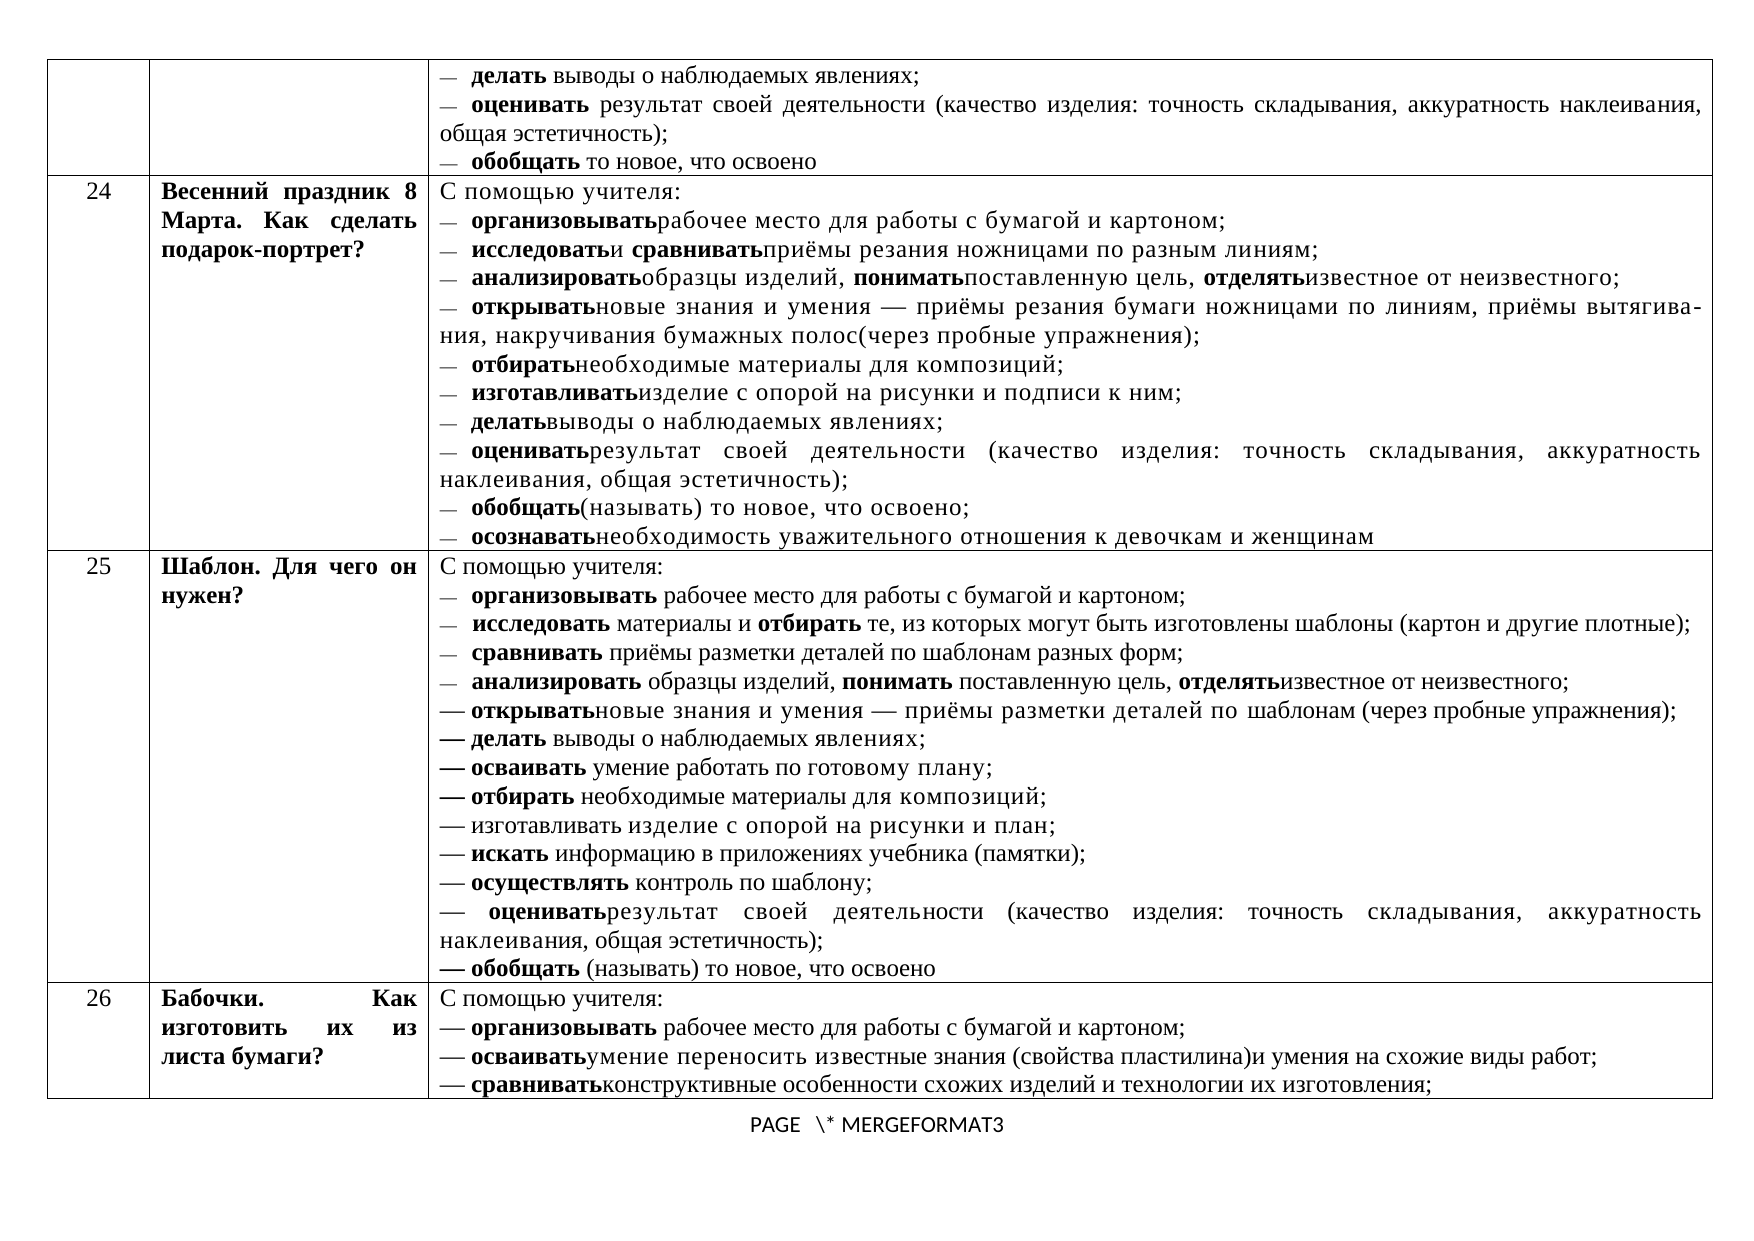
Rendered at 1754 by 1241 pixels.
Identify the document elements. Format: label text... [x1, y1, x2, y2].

table_cell 25 [48, 551, 149, 982]
table_cell С помощью учителя: организовыватьрабочее место для работы с бумагой и картоном; исследоватьи сравниватьприёмы резания ножницами по разным линиям; анализироватьобразцы изделий, пониматьпоставленную цель, отделятьизвестное от неизвестного; открыватьновые знания и умения — приёмы резания бумаги ножницами по линиям, приёмы вытягивания, накручивания бумажных полос(через пробные упражнения); отбиратьнеобходимые материалы для композиций; изготавливатьизделие с опорой на рисунки и подписи к ним; делатьвыводы о наблюдаемых явлениях; оцениватьрезультат своей деятельности (качество изделия: точность складывания, аккуратность наклеивания, общая эстетичность); обобщать(называть) то новое, что освоено; осознаватьнеобходимость уважительного отношения к девочкам и женщинам [429, 176, 1712, 550]
table_cell Шаблон. Для чего он нужен? [150, 551, 428, 982]
table_cell 26 [48, 983, 149, 1098]
table_cell 23 [48, 60, 149, 175]
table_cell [150, 983, 428, 1098]
table_cell Весенний праздник 8 Марта. Как сделать подарок-портрет? [150, 176, 428, 550]
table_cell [429, 983, 1712, 1098]
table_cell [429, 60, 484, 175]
table_cell 24 [48, 176, 149, 550]
table_cell С помощью учителя: организовывать рабочее место для работы с бумагой и картоном; исследовать материалы и отбирать те, из которых могут быть изготовлены шаблоны (картон и другие плотные); сравнивать приёмы разметки деталей по шаблонам разных форм; анализировать образцы изделий, понимать поставленную цель, отделятьизвестное от неизвестного; — открыватьновые знания и умения — приёмы разметки деталей по шаблонам (через пробные упражнения); — делать выводы о наблюдаемых явлениях; — осваивать умение работать по готовому плану; — отбирать необходимые материалы для композиций; — изготавливать изделие с опорой на рисунки и план; — искать информацию в приложениях учебника (памятки); — осуществлять контроль по шаблону; — оцениватьрезультат своей деятельности (качество изделия: точность складывания, аккуратность наклеивания, общая эстетичность); — обобщать (называть) то новое, что освоено [429, 551, 1712, 982]
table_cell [150, 60, 428, 175]
